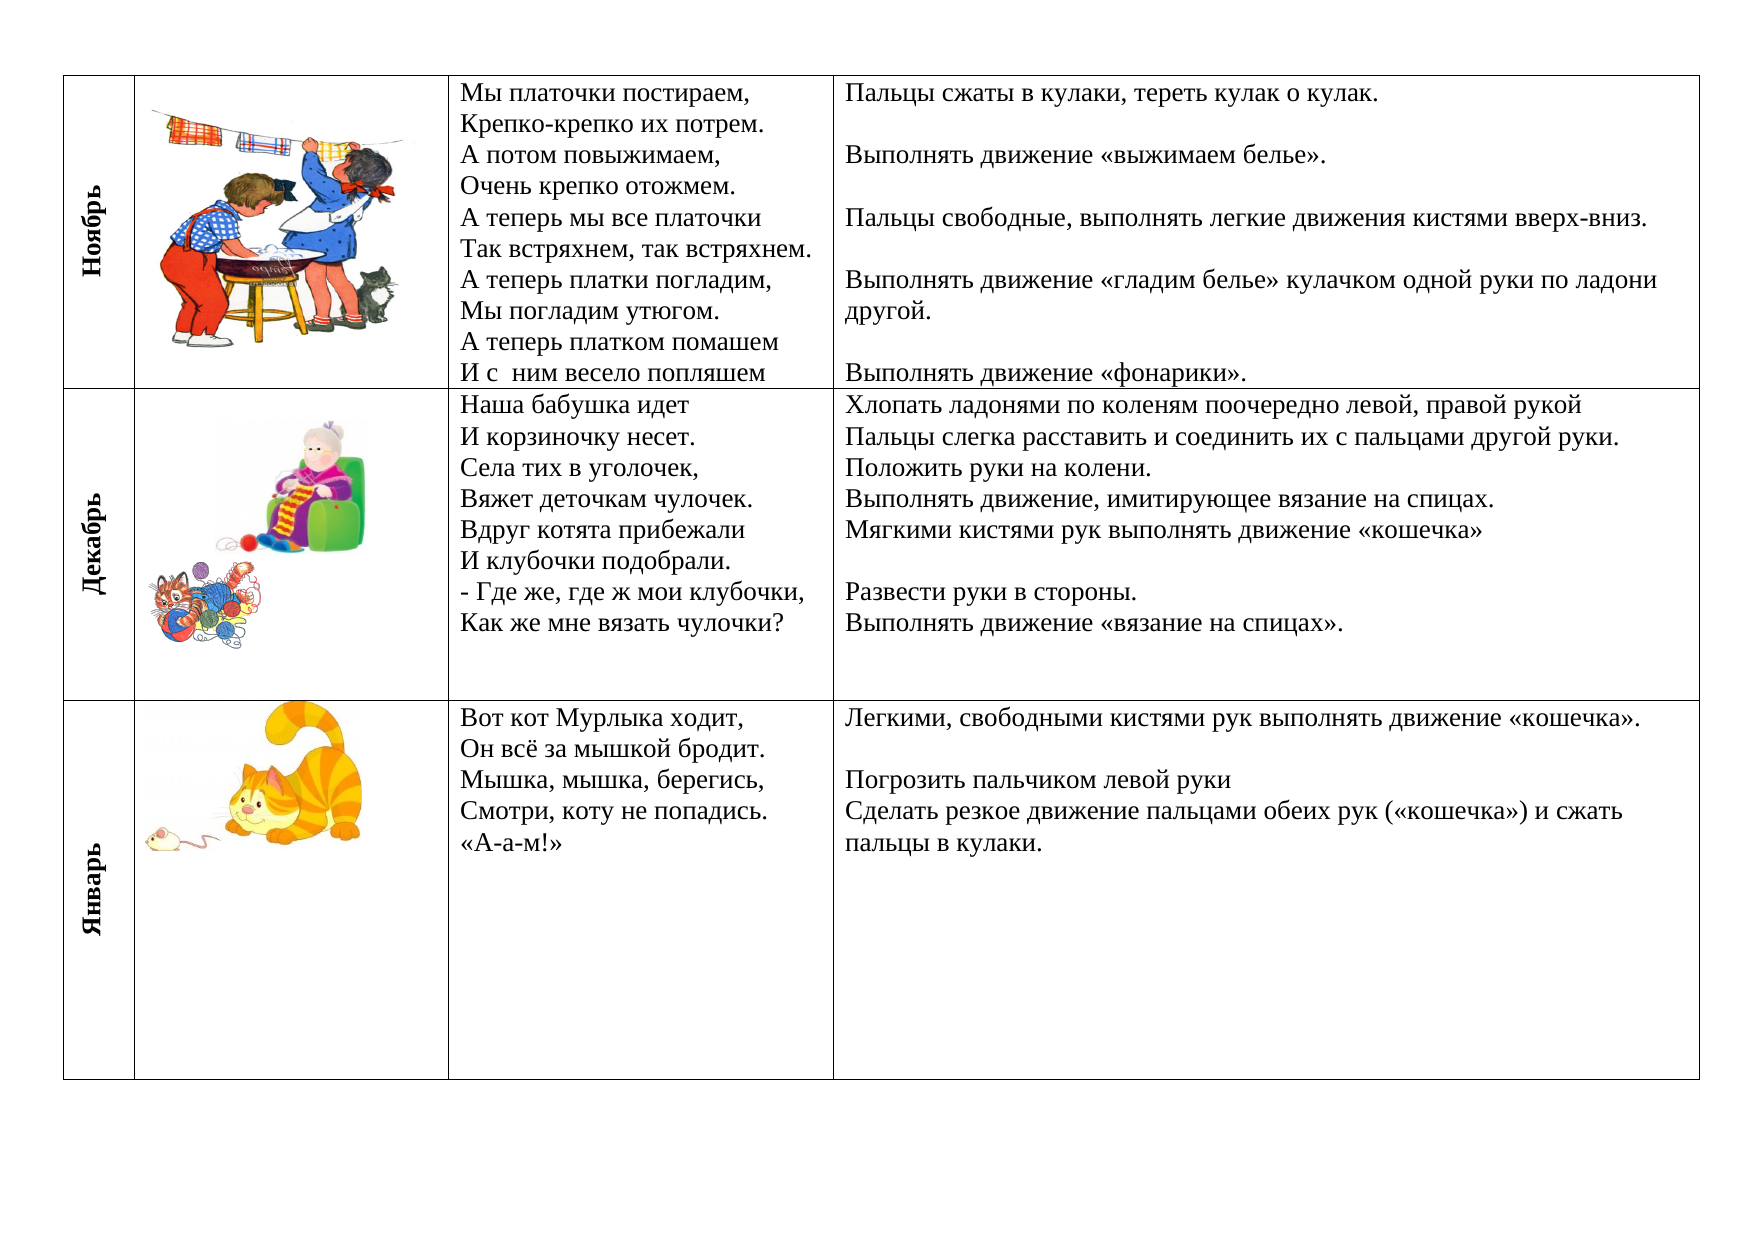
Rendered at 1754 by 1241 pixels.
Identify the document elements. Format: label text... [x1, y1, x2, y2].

table_cell Вот кот Мурлыка ходит, Он всё за мышкой бродит. Мышка, мышка, берегись, Смотри, коту не попадись. «А-а-м!» [449, 701, 833, 1079]
table_cell Ноябрь [64, 76, 134, 387]
table_cell [135, 389, 448, 700]
picture [145, 107, 415, 367]
picture [145, 419, 378, 654]
table_cell Пальцы сжаты в кулаки, тереть кулак о кулак. Выполнять движение «выжимаем белье». Пальцы свободные, выполнять легкие движения кистями вверх-вниз. Выполнять движение «гладим белье» кулачком одной руки по ладони другой. Выполнять движение «фонарики». [834, 76, 1699, 387]
table_cell Хлопать ладонями по коленям поочередно левой, правой рукой Пальцы слегка расставить и соединить их с пальцами другой руки. Положить руки на колени. Выполнять движение, имитирующее вязание на спицах. Мягкими кистями рук выполнять движение «кошечка» Развести руки в стороны. Выполнять движение «вязание на спицах». [834, 389, 1699, 700]
table_cell Январь [64, 701, 134, 1079]
table_cell Наша бабушка идет И корзиночку несет. Села тих в уголочек, Вяжет деточкам чулочек. Вдруг котята прибежали И клубочки подобрали. - Где же, где ж мои клубочки, Как же мне вязать чулочки? [449, 389, 833, 700]
picture [145, 701, 362, 851]
table_cell Мы платочки постираем, Крепко-крепко их потрем. А потом повыжимаем, Очень крепко отожмем. А теперь мы все платочки Так встряхнем, так встряхнем. А теперь платки погладим, Мы погладим утюгом. А теперь платком помашем И с ним весело попляшем [449, 76, 833, 387]
table_cell [135, 701, 448, 1079]
table_cell Легкими, свободными кистями рук выполнять движение «кошечка». Погрозить пальчиком левой руки Сделать резкое движение пальцами обеих рук («кошечка») и сжать пальцы в кулаки. [834, 701, 1699, 1079]
table_cell [135, 76, 448, 387]
table_cell Декабрь [64, 389, 134, 700]
